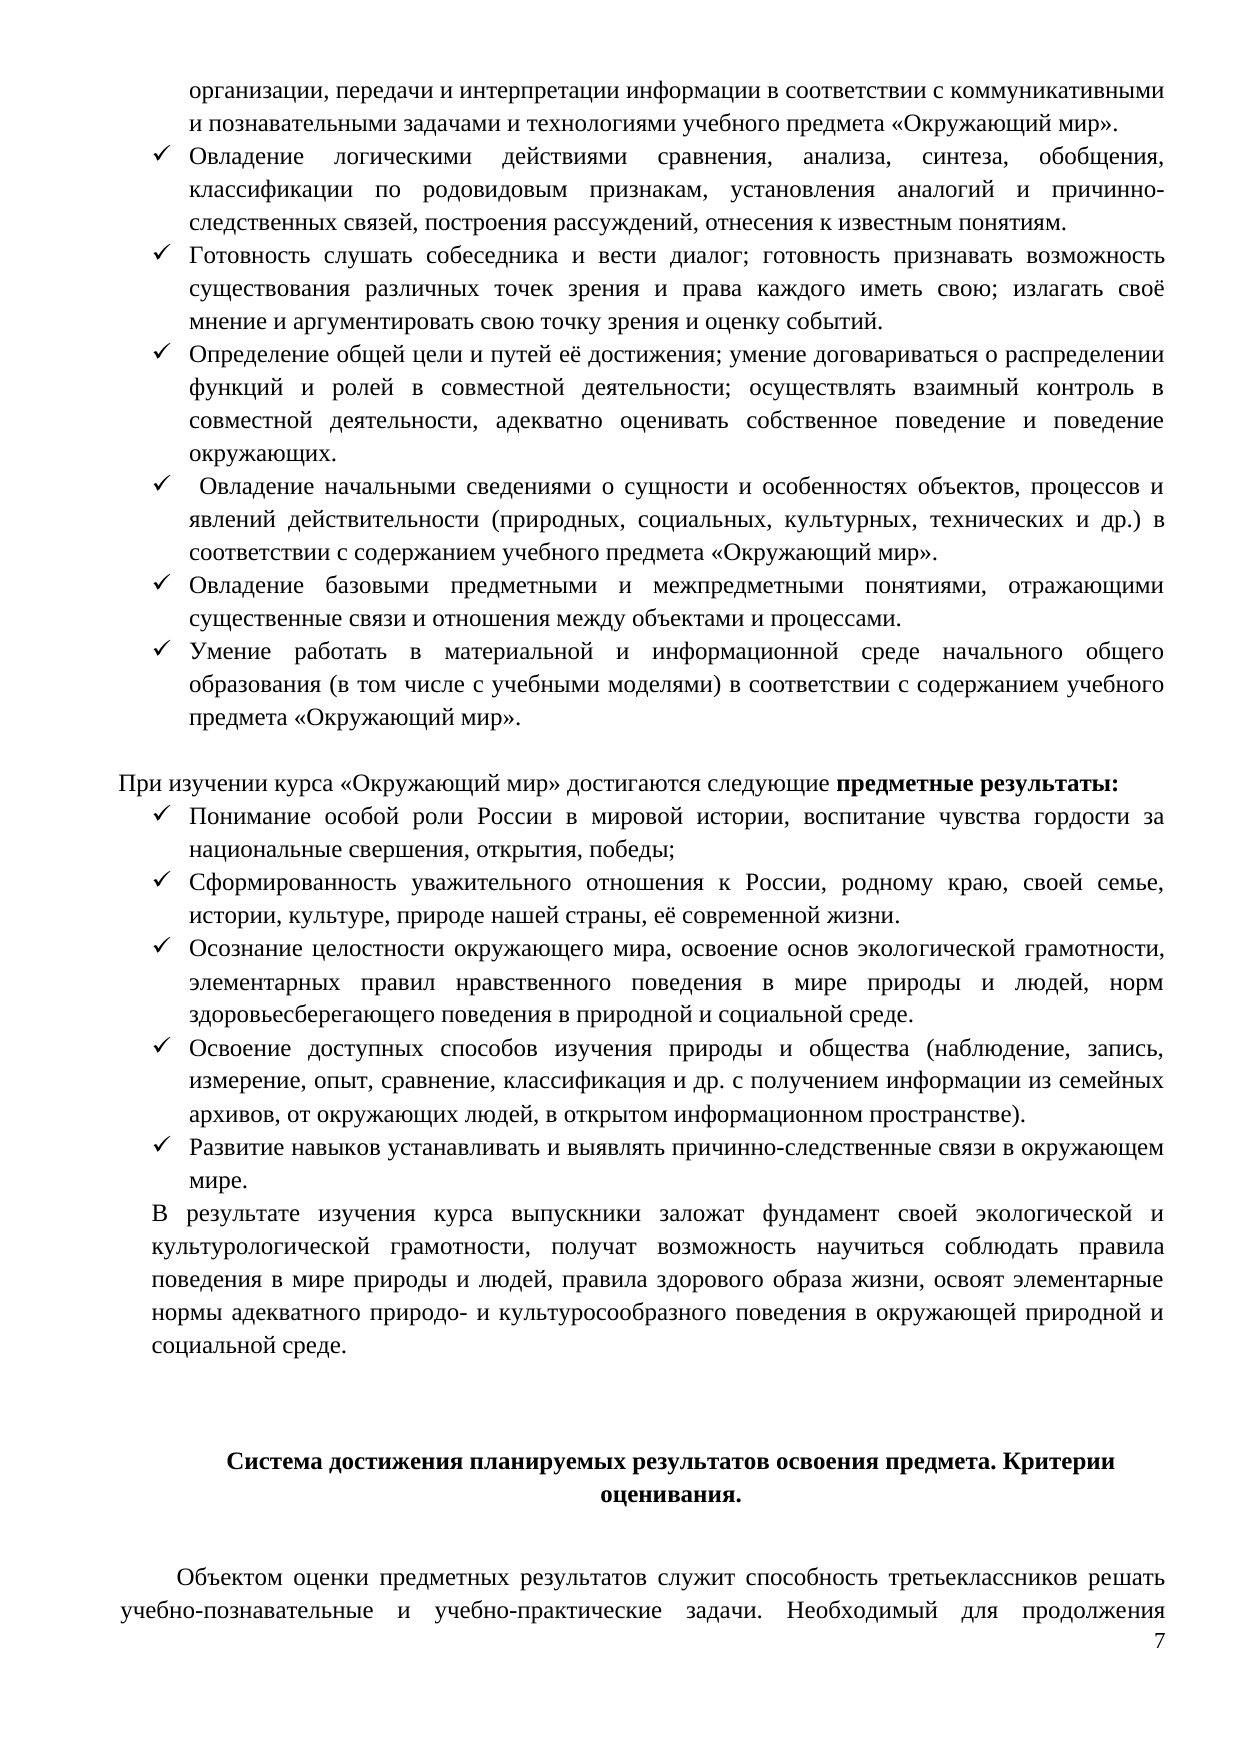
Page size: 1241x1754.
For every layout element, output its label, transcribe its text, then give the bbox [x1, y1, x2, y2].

list Овладение начальными сведениями о сущности и особенностях объектов, процессов и явлений действительности (природных, социальных, культурных, технических и др.) в соответствии с содержанием учебного предмета «Окружающий мир». [151, 471, 1165, 566]
list Овладение базовыми предметными и межпредметными понятиями, отражающими существенные связи и отношения между объектами и процессами. [151, 570, 1165, 632]
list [151, 75, 1165, 137]
list Освоение доступных способов изучения природы и общества (наблюдение, запись, измерение, опыт, сравнение, классификация и др. с получением информации из семейных архивов, от окружающих людей, в открытом информационном пространстве). [151, 1033, 1165, 1127]
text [120, 1562, 1165, 1596]
list Развитие навыков устанавливать и выявлять причинно-следственные связи в окружающем мире. [151, 1132, 1165, 1193]
list Сформированность уважительного отношения к России, родному краю, своей семье, истории, культуре, природе нашей страны, её современной жизни. [151, 867, 1165, 929]
list Осознание целостности окружающего мира, освоение основ экологической грамотности, элементарных правил нравственного поведения в мире природы и людей, норм здоровьесберегающего поведения в природной и социальной среде. [151, 933, 1165, 1028]
list Понимание особой роли России в мировой истории, воспитание чувства гордости за национальные свершения, открытия, победы; [151, 801, 1165, 863]
text Система достижения планируемых результатов освоения предмета. Критерии оценивания. [176, 1446, 1165, 1508]
list Готовность слушать собеседника и вести диалог; готовность признавать возможность существования различных точек зрения и права каждого иметь свою; излагать своё мнение и аргументировать свою точку зрения и оценку событий. [151, 240, 1165, 335]
text При изучении курса «Окружающий мир» достигаются следующие предметные результаты: [118, 768, 1165, 797]
text В результате изучения курса выпускники заложат фундамент своей экологической и культурологической грамотности, получат возможность научиться соблюдать правила поведения в мире природы и людей, правила здорового образа жизни, освоят элементарные нормы адекватного природо- и культуросообразного поведения в окружающей природной и социальной среде. [151, 1198, 1165, 1358]
list Определение общей цели и путей её достижения; умение договариваться о распределении функций и ролей в совместной деятельности; осуществлять взаимный контроль в совместной деятельности, адекватно оценивать собственное поведение и поведение окружающих. [151, 339, 1165, 467]
list Овладение логическими действиями сравнения, анализа, синтеза, обобщения, классификации по родовидовым признакам, установления аналогий и причинно-следственных связей, построения рассуждений, отнесения к известным понятиям. [151, 141, 1165, 236]
list Умение работать в материальной и информационной среде начального общего образования (в том числе с учебными моделями) в соответствии с содержанием учебного предмета «Окружающий мир». [151, 636, 1165, 731]
